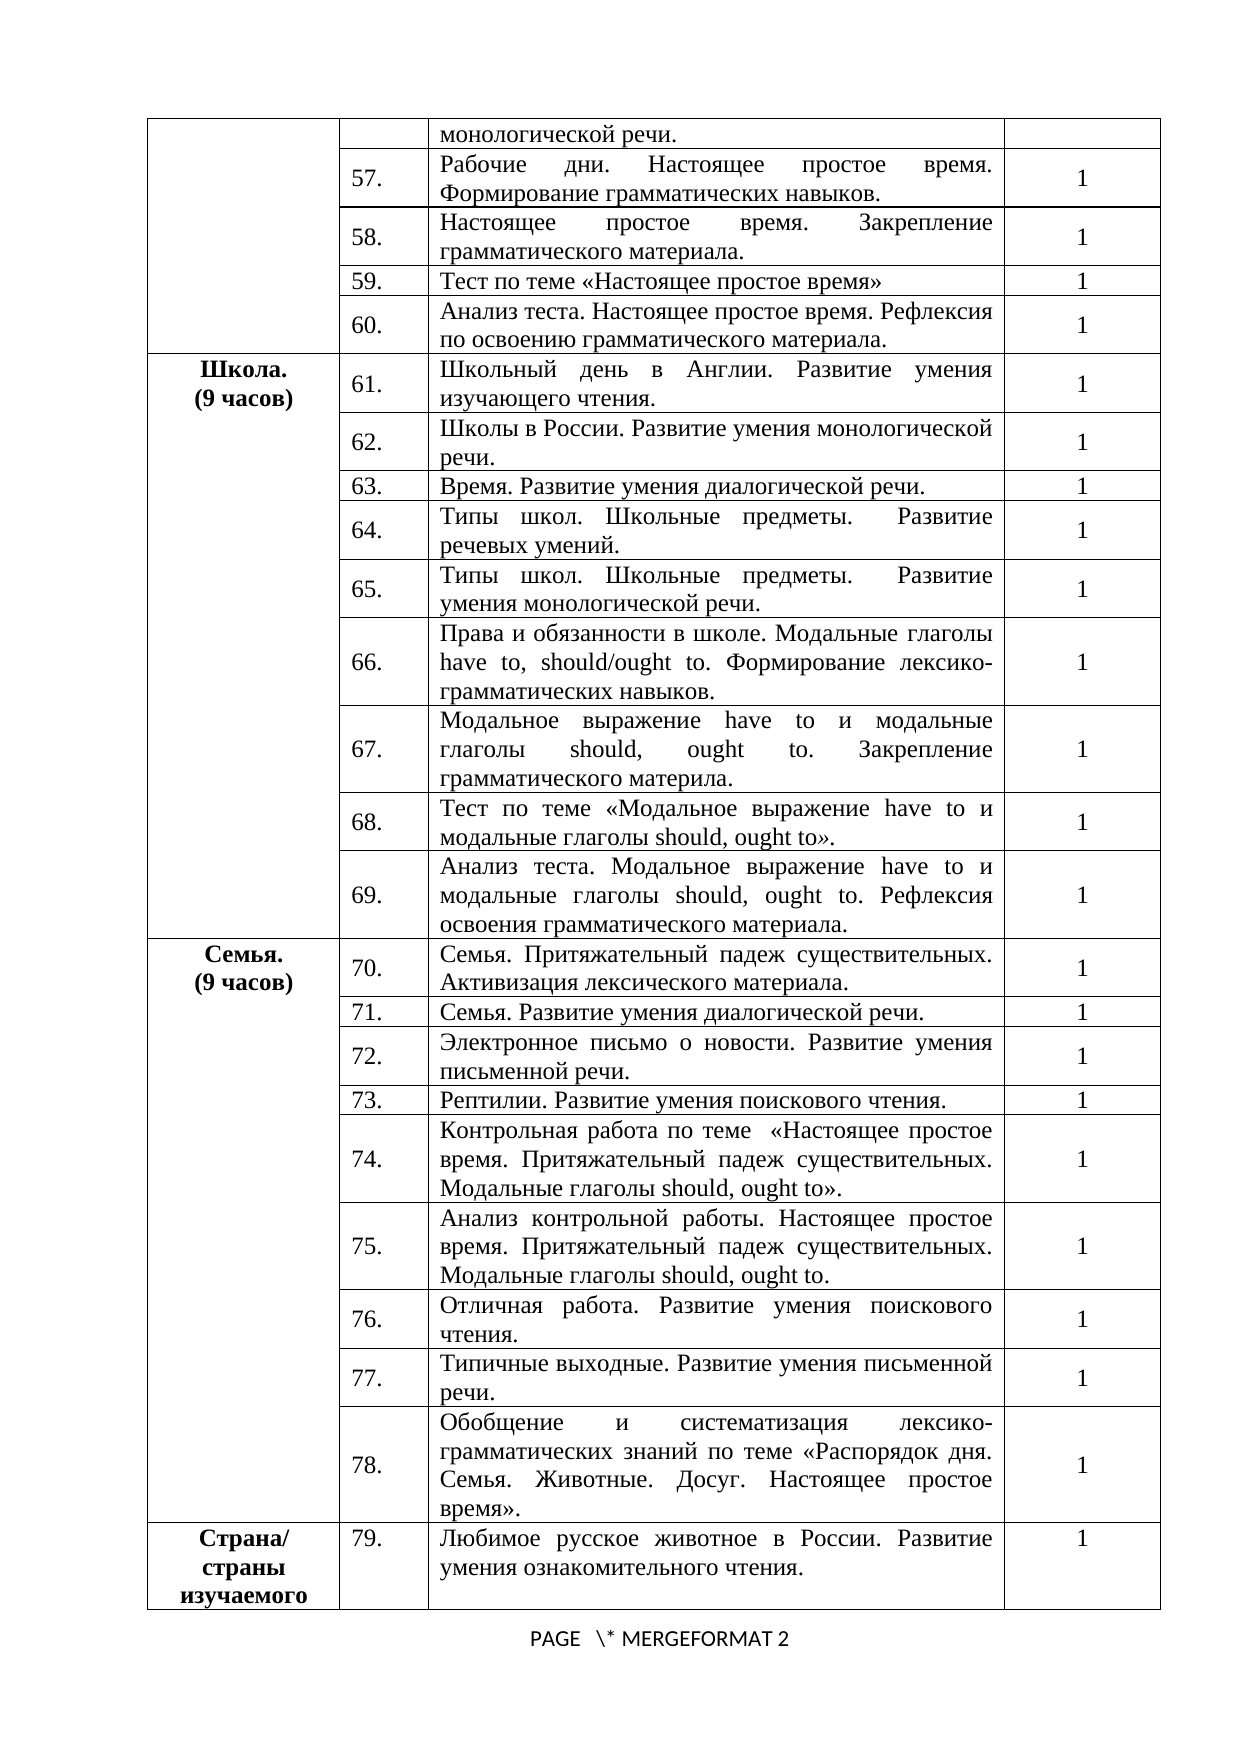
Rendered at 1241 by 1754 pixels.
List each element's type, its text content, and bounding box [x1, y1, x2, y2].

table_cell Анализ теста. Настоящее простое время. Рефлексия по освоению грамматического материала. [429, 296, 1004, 353]
table_cell 1 [1005, 793, 1160, 850]
table_cell Семья. Развитие умения диалогической речи. [429, 997, 1004, 1026]
table_cell 1 [1005, 1027, 1160, 1084]
table_cell 1 [1005, 1203, 1160, 1289]
table_cell 1 [1005, 1290, 1160, 1347]
table_cell Рабочие дни. Настоящее простое время. Формирование грамматических навыков. [429, 149, 1004, 206]
table_cell 1 [1005, 208, 1160, 265]
table_cell Контрольная работа по теме «Настоящее простое время. Притяжательный падеж существительных. Модальные глаголы should, ought to». [429, 1115, 1004, 1202]
table_cell 1 [1005, 560, 1160, 617]
table_cell [340, 618, 428, 704]
table_cell [340, 354, 428, 412]
table_cell [340, 1086, 428, 1114]
table_cell [340, 501, 428, 559]
table_cell Рептилии. Развитие умения поискового чтения. [429, 1086, 1004, 1114]
table_cell 1 [1005, 266, 1160, 295]
table_cell Настоящее простое время. Закрепление грамматического материала. [429, 208, 1004, 265]
table_cell 1 [1005, 1086, 1160, 1114]
table_cell [340, 851, 428, 938]
table_cell 1 [1005, 501, 1160, 559]
table_cell Анализ теста. Модальное выражение have to и модальные глаголы should, ought to. Рефлексия освоения грамматического материала. [429, 851, 1004, 938]
table_cell Электронное письмо о новости. Развитие умения письменной речи. [429, 1027, 1004, 1084]
table_cell Отличная работа. Развитие умения поискового чтения. [429, 1290, 1004, 1347]
table_cell [340, 939, 428, 996]
table_cell [340, 471, 428, 500]
table_cell Тест по теме «Модальное выражение have to и модальные глаголы should, ought to». [429, 793, 1004, 850]
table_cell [429, 119, 1004, 148]
table_cell [340, 560, 428, 617]
table_cell Школьный день в Англии. Развитие умения изучающего чтения. [429, 354, 1004, 412]
table_cell 1 [1005, 119, 1160, 148]
table_cell [340, 149, 428, 206]
table_cell 1 [1005, 1523, 1160, 1609]
table_cell 1 [1005, 1407, 1160, 1522]
table_cell 1 [1005, 706, 1160, 792]
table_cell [148, 1523, 339, 1609]
table_cell 1 [1005, 413, 1160, 470]
table_cell Семья. (9 часов) [148, 939, 339, 1522]
table_cell Типы школ. Школьные предметы. Развитие умения монологической речи. [429, 560, 1004, 617]
table_cell 1 [1005, 618, 1160, 704]
table_cell Типы школ. Школьные предметы. Развитие речевых умений. [429, 501, 1004, 559]
table_cell 1 [1005, 939, 1160, 996]
table_cell Школа. (9 часов) [148, 354, 339, 938]
table_cell 1 [1005, 296, 1160, 353]
table_cell [340, 1027, 428, 1084]
table_cell 1 [1005, 149, 1160, 206]
table_cell [340, 1203, 428, 1289]
table_cell [340, 413, 428, 470]
table_cell [340, 266, 428, 295]
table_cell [429, 1523, 1004, 1609]
table_cell 1 [1005, 851, 1160, 938]
table_cell [340, 1290, 428, 1347]
table_cell 1 [1005, 471, 1160, 500]
table_cell 1 [1005, 354, 1160, 412]
table_cell [340, 1407, 428, 1522]
table_cell [340, 1115, 428, 1202]
table_cell [340, 208, 428, 265]
table_cell Обобщение и систематизация лексико-грамматических знаний по теме «Распорядок дня. Семья. Животные. Досуг. Настоящее простое время». [429, 1407, 1004, 1522]
table_cell [340, 1523, 428, 1609]
table_cell [340, 706, 428, 792]
table_cell 1 [1005, 1115, 1160, 1202]
table_cell Анализ контрольной работы. Настоящее простое время. Притяжательный падеж существительных. Модальные глаголы should, ought to. [429, 1203, 1004, 1289]
table_cell Школы в России. Развитие умения монологической речи. [429, 413, 1004, 470]
table_cell 1 [1005, 1349, 1160, 1406]
table_cell Модальное выражение have to и модальные глаголы should, ought to. Закрепление грамматического материла. [429, 706, 1004, 792]
table_cell Тест по теме «Настоящее простое время» [429, 266, 1004, 295]
table_cell Время. Развитие умения диалогической речи. [429, 471, 1004, 500]
table_cell [340, 296, 428, 353]
table_cell [340, 119, 428, 148]
table_cell Типичные выходные. Развитие умения письменной речи. [429, 1349, 1004, 1406]
table_cell [340, 793, 428, 850]
table_cell [340, 1349, 428, 1406]
table_cell 1 [1005, 997, 1160, 1026]
table_cell Права и обязанности в школе. Модальные глаголы have to, should/ought to. Формирование лексико-грамматических навыков. [429, 618, 1004, 704]
table_cell Семья. Притяжательный падеж существительных. Активизация лексического материала. [429, 939, 1004, 996]
table_cell [340, 997, 428, 1026]
